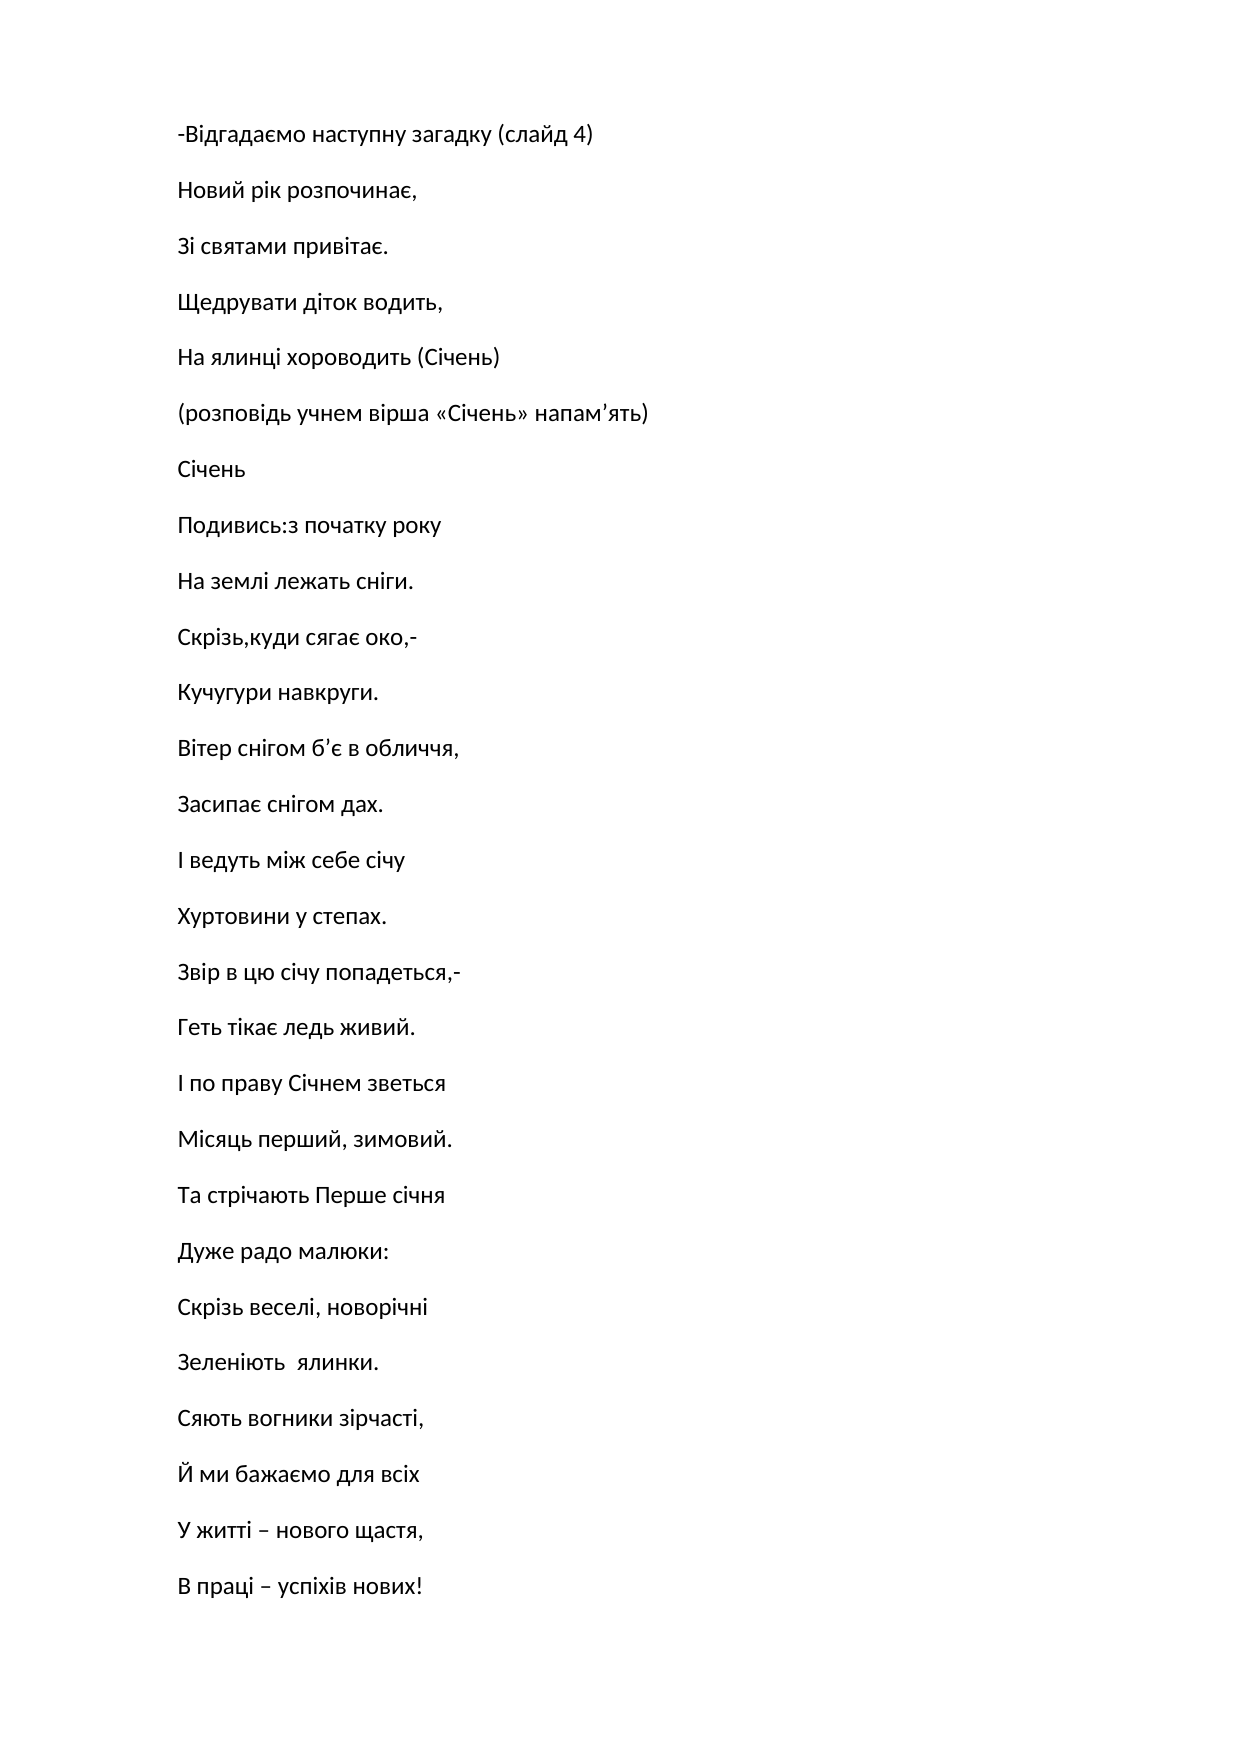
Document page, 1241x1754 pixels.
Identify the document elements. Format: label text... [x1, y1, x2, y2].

text Скрізь,куди сягає око,- [177, 621, 1152, 651]
text На ялинці хороводить (Січень) [177, 341, 1152, 372]
text Кучугури навкруги. [177, 676, 1152, 707]
text Хуртовини у степах. [177, 900, 1152, 930]
text -Відгадаємо наступну загадку (слайд 4) [177, 118, 1152, 149]
text Геть тікає ледь живий. [177, 1011, 1152, 1042]
text Та стрічають Перше січня [177, 1179, 1152, 1209]
text Скрізь веселі, новорічні [177, 1291, 1152, 1321]
text Подивись:з початку року [177, 509, 1152, 539]
text Зеленіють ялинки. [177, 1346, 1152, 1377]
text Вітер снігом б’є в обличчя, [177, 732, 1152, 763]
text Місяць перший, зимовий. [177, 1123, 1152, 1154]
text (розповідь учнем вірша «Січень» напам’ять) [177, 397, 1152, 428]
text На землі лежать сніги. [177, 565, 1152, 595]
text Звір в цю січу попадеться,- [177, 956, 1152, 986]
text І ведуть між себе січу [177, 844, 1152, 874]
text Щедрувати діток водить, [177, 286, 1152, 316]
text Й ми бажаємо для всіх [177, 1458, 1152, 1489]
text Дуже радо малюки: [177, 1235, 1152, 1265]
text Сяють вогники зірчасті, [177, 1402, 1152, 1433]
text Зі святами привітає. [177, 230, 1152, 260]
text Новий рік розпочинає, [177, 174, 1152, 204]
text В праці – успіхів нових! [177, 1570, 1152, 1600]
text І по праву Січнем зветься [177, 1067, 1152, 1098]
text Засипає снігом дах. [177, 788, 1152, 819]
text Січень [177, 453, 1152, 484]
text У житті – нового щастя, [177, 1514, 1152, 1544]
